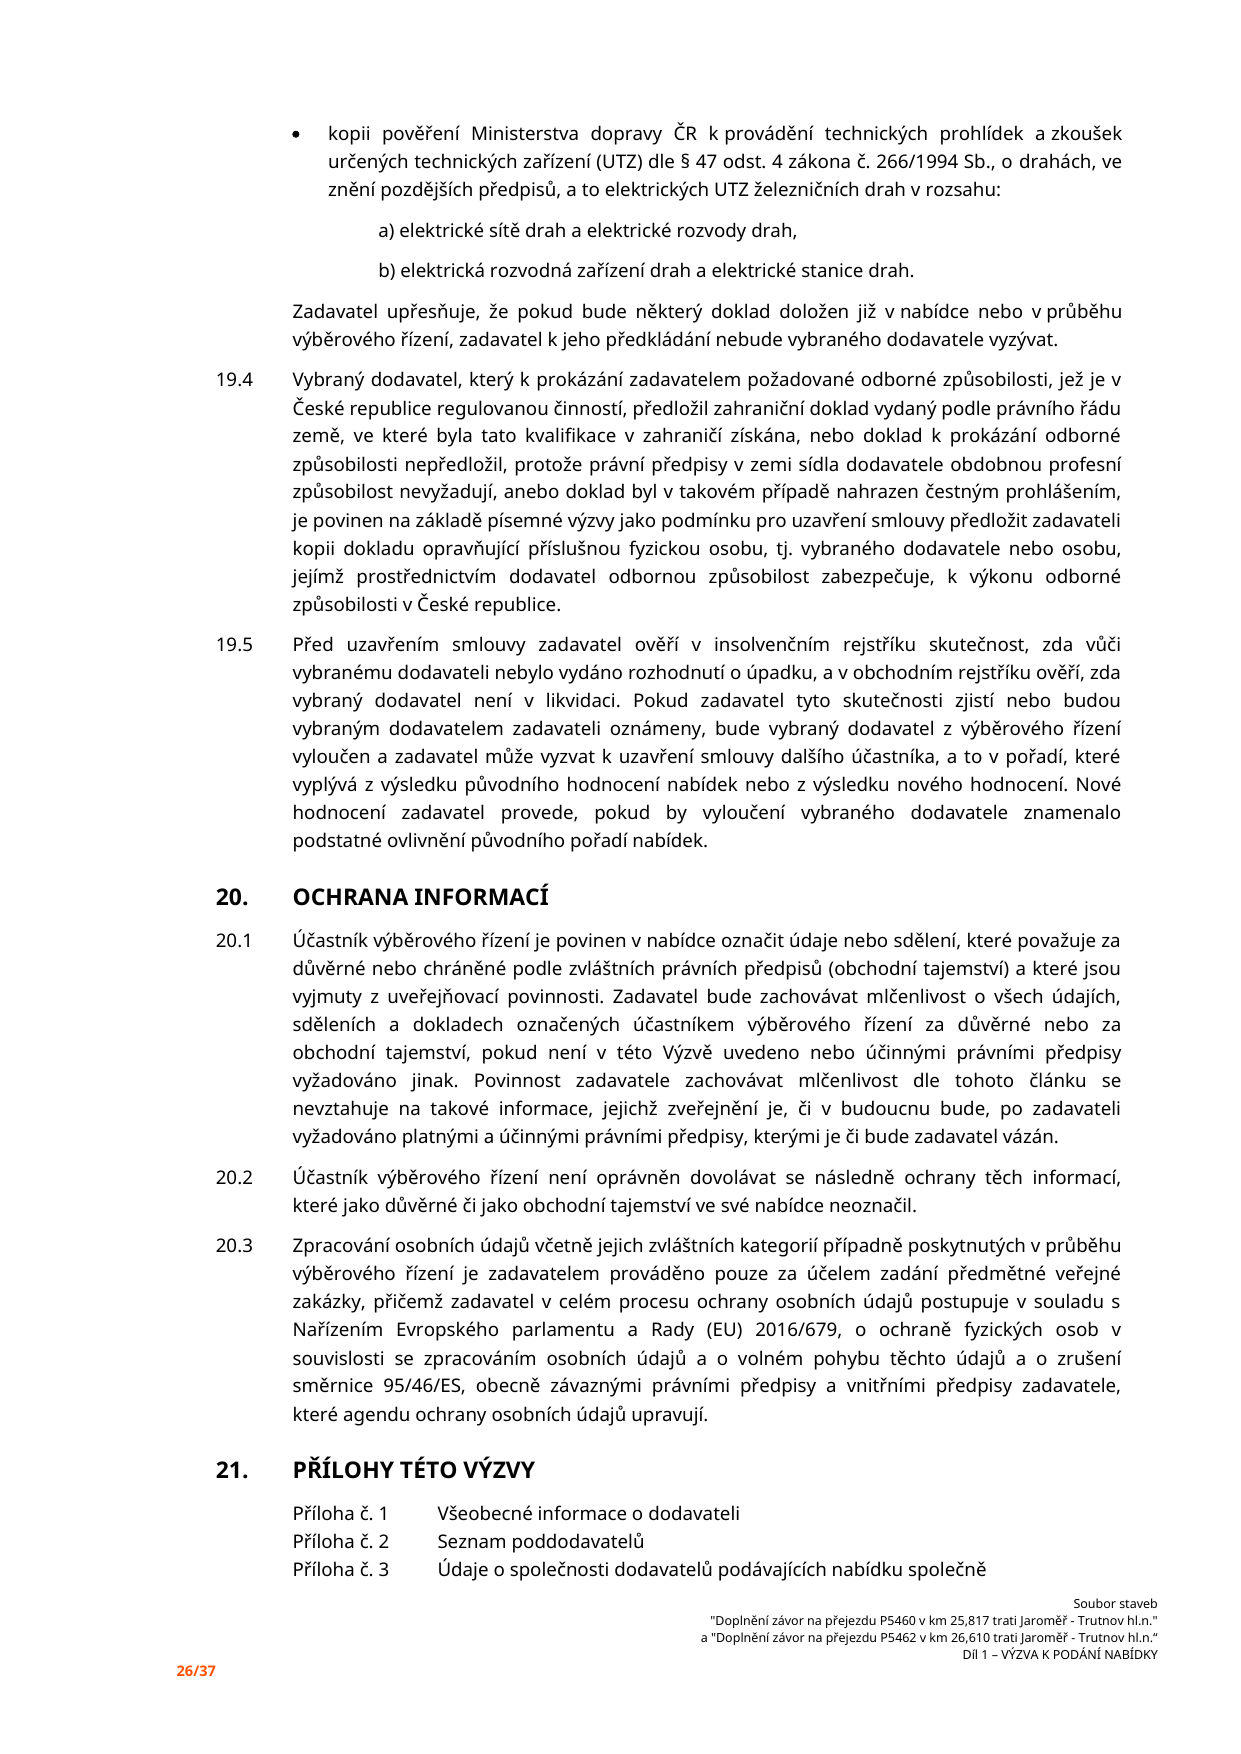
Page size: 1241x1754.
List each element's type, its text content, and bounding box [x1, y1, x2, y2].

text PŘÍLOHY TÉTO VÝZVY [216, 1454, 1122, 1485]
text a) elektrické sítě drah a elektrické rozvody drah, [378, 217, 1122, 243]
text kopii pověření Ministerstva dopravy ČR k provádění technických prohlídek a zkoušek určených technických zařízení (UTZ) dle § 47 odst. 4 zákona č. 266/1994 Sb., o drahách, ve znění pozdějších předpisů, a to elektrických UTZ železničních drah v rozsahu: [292, 121, 1122, 202]
text Vybraný dodavatel, který k prokázání zadavatelem požadované odborné způsobilosti, jež je v České republice regulovanou činností, předložil zahraniční doklad vydaný podle právního řádu země, ve které byla tato kvalifikace v zahraničí získána, nebo doklad k prokázání odborné způsobilosti nepředložil, protože právní předpisy v zemi sídla dodavatele obdobnou profesní způsobilost nevyžadují, anebo doklad byl v takovém případě nahrazen čestným prohlášením, je povinen na základě písemné výzvy jako podmínku pro uzavření smlouvy předložit zadavateli kopii dokladu opravňující příslušnou fyzickou osobu, tj. vybraného dodavatele nebo osobu, jejímž prostřednictvím dodavatel odbornou způsobilost zabezpečuje, k výkonu odborné způsobilosti v České republice. [216, 367, 1122, 616]
text Před uzavřením smlouvy zadavatel ověří v insolvenčním rejstříku skutečnost, zda vůči vybranému dodavateli nebylo vydáno rozhodnutí o úpadku, a v obchodním rejstříku ověří, zda vybraný dodavatel není v likvidaci. Pokud zadavatel tyto skutečnosti zjistí nebo budou vybraným dodavatelem zadavateli oznámeny, bude vybraný dodavatel z výběrového řízení vyloučen a zadavatel může vyzvat k uzavření smlouvy dalšího účastníka, a to v pořadí, které vyplývá z výsledku původního hodnocení nabídek nebo z výsledku nového hodnocení. Nové hodnocení zadavatel provede, pokud by vyloučení vybraného dodavatele znamenalo podstatné ovlivnění původního pořadí nabídek. [216, 631, 1122, 853]
text Příloha č. 2 Seznam poddodavatelů [292, 1529, 1122, 1554]
text b) elektrická rozvodná zařízení drah a elektrické stanice drah. [378, 258, 1122, 283]
text Zpracování osobních údajů včetně jejich zvláštních kategorií případně poskytnutých v průběhu výběrového řízení je zadavatelem prováděno pouze za účelem zadání předmětné veřejné zakázky, přičemž zadavatel v celém procesu ochrany osobních údajů postupuje v souladu s Nařízením Evropského parlamentu a Rady (EU) 2016/679, o ochraně fyzických osob v souvislosti se zpracováním osobních údajů a o volném pohybu těchto údajů a o zrušení směrnice 95/46/ES, obecně závaznými právními předpisy a vnitřními předpisy zadavatele, které agendu ochrany osobních údajů upravují. [216, 1233, 1122, 1426]
text Účastník výběrového řízení je povinen v nabídce označit údaje nebo sdělení, které považuje za důvěrné nebo chráněné podle zvláštních právních předpisů (obchodní tajemství) a které jsou vyjmuty z uveřejňovací povinnosti. Zadavatel bude zachovávat mlčenlivost o všech údajích, sděleních a dokladech označených účastníkem výběrového řízení za důvěrné nebo za obchodní tajemství, pokud není v této Výzvě uvedeno nebo účinnými právními předpisy vyžadováno jinak. Povinnost zadavatele zachovávat mlčenlivost dle tohoto článku se nevztahuje na takové informace, jejichž zveřejnění je, či v budoucnu bude, po zadavateli vyžadováno platnými a účinnými právními předpisy, kterými je či bude zadavatel vázán. [216, 927, 1122, 1149]
text Zadavatel upřesňuje, že pokud bude některý doklad doložen již v nabídce nebo v průběhu výběrového řízení, zadavatel k jeho předkládání nebude vybraného dodavatele vyzývat. [292, 298, 1122, 352]
text Příloha č. 3 Údaje o společnosti dodavatelů podávajících nabídku společně [292, 1557, 1122, 1582]
text OCHRANA INFORMACÍ [216, 881, 1122, 912]
text Účastník výběrového řízení není oprávněn dovolávat se následně ochrany těch informací, které jako důvěrné či jako obchodní tajemství ve své nabídce neoznačil. [216, 1164, 1122, 1218]
text Příloha č. 1 Všeobecné informace o dodavateli [292, 1501, 1122, 1526]
